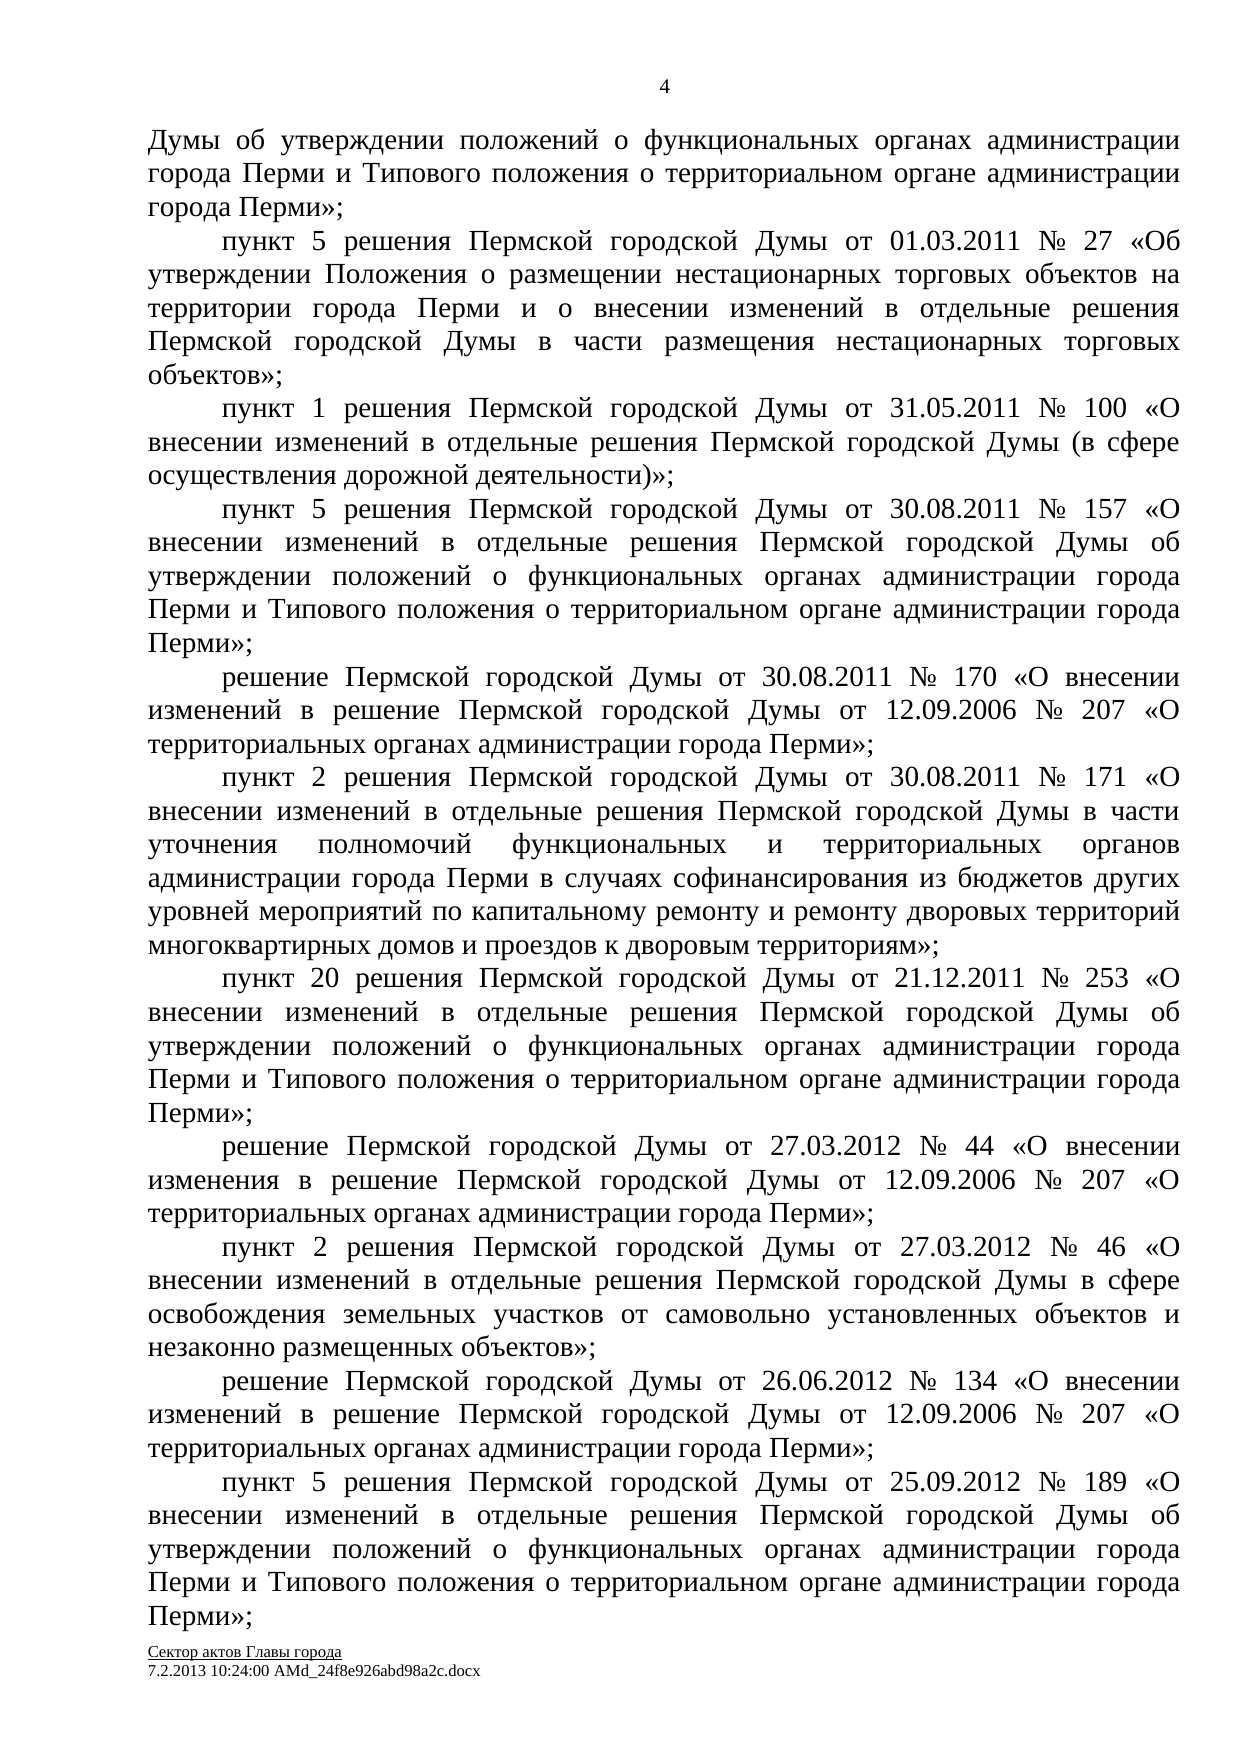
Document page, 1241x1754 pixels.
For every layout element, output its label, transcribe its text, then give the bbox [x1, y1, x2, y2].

text пункт 2 решения Пермской городской Думы от 27.03.2012 № 46 «О внесении изменений в отдельные решения Пермской городской Думы в сфере освобождения земельных участков от самовольно установленных объектов и незаконно размещенных объектов»; [148, 1229, 1181, 1363]
text решение Пермской городской Думы от 30.08.2011 № 170 «О внесении изменений в решение Пермской городской Думы от 12.09.2006 № 207 «О территориальных органах администрации города Перми»; [148, 659, 1181, 759]
text решение Пермской городской Думы от 26.06.2012 № 134 «О внесении изменений в решение Пермской городской Думы от 12.09.2006 № 207 «О территориальных органах администрации города Перми»; [148, 1363, 1181, 1464]
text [148, 122, 1181, 223]
text пункт 1 решения Пермской городской Думы от 31.05.2011 № 100 «О внесении изменений в отдельные решения Пермской городской Думы (в сфере осуществления дорожной деятельности)»; [148, 390, 1181, 491]
text пункт 5 решения Пермской городской Думы от 01.03.2011 № 27 «Об утверждении Положения о размещении нестационарных торговых объектов на территории города Перми и о внесении изменений в отдельные решения Пермской городской Думы в части размещения нестационарных торговых объектов»; [148, 223, 1181, 390]
text пункт 5 решения Пермской городской Думы от 25.09.2012 № 189 «О внесении изменений в отдельные решения Пермской городской Думы об утверждении положений о функциональных органах администрации города Перми и Типового положения о территориальном органе администрации города Перми»; [148, 1464, 1181, 1631]
text пункт 2 решения Пермской городской Думы от 30.08.2011 № 171 «О внесении изменений в отдельные решения Пермской городской Думы в части уточнения полномочий функциональных и территориальных органов администрации города Перми в случаях софинансирования из бюджетов других уровней мероприятий по капитальному ремонту и ремонту дворовых территорий многоквартирных домов и проездов к дворовым территориям»; [148, 759, 1181, 961]
text решение Пермской городской Думы от 27.03.2012 № 44 «О внесении изменения в решение Пермской городской Думы от 12.09.2006 № 207 «О территориальных органах администрации города Перми»; [148, 1128, 1181, 1229]
text пункт 20 решения Пермской городской Думы от 21.12.2011 № 253 «О внесении изменений в отдельные решения Пермской городской Думы об утверждении положений о функциональных органах администрации города Перми и Типового положения о территориальном органе администрации города Перми»; [148, 961, 1181, 1128]
text пункт 5 решения Пермской городской Думы от 30.08.2011 № 157 «О внесении изменений в отдельные решения Пермской городской Думы об утверждении положений о функциональных органах администрации города Перми и Типового положения о территориальном органе администрации города Перми»; [148, 491, 1181, 659]
